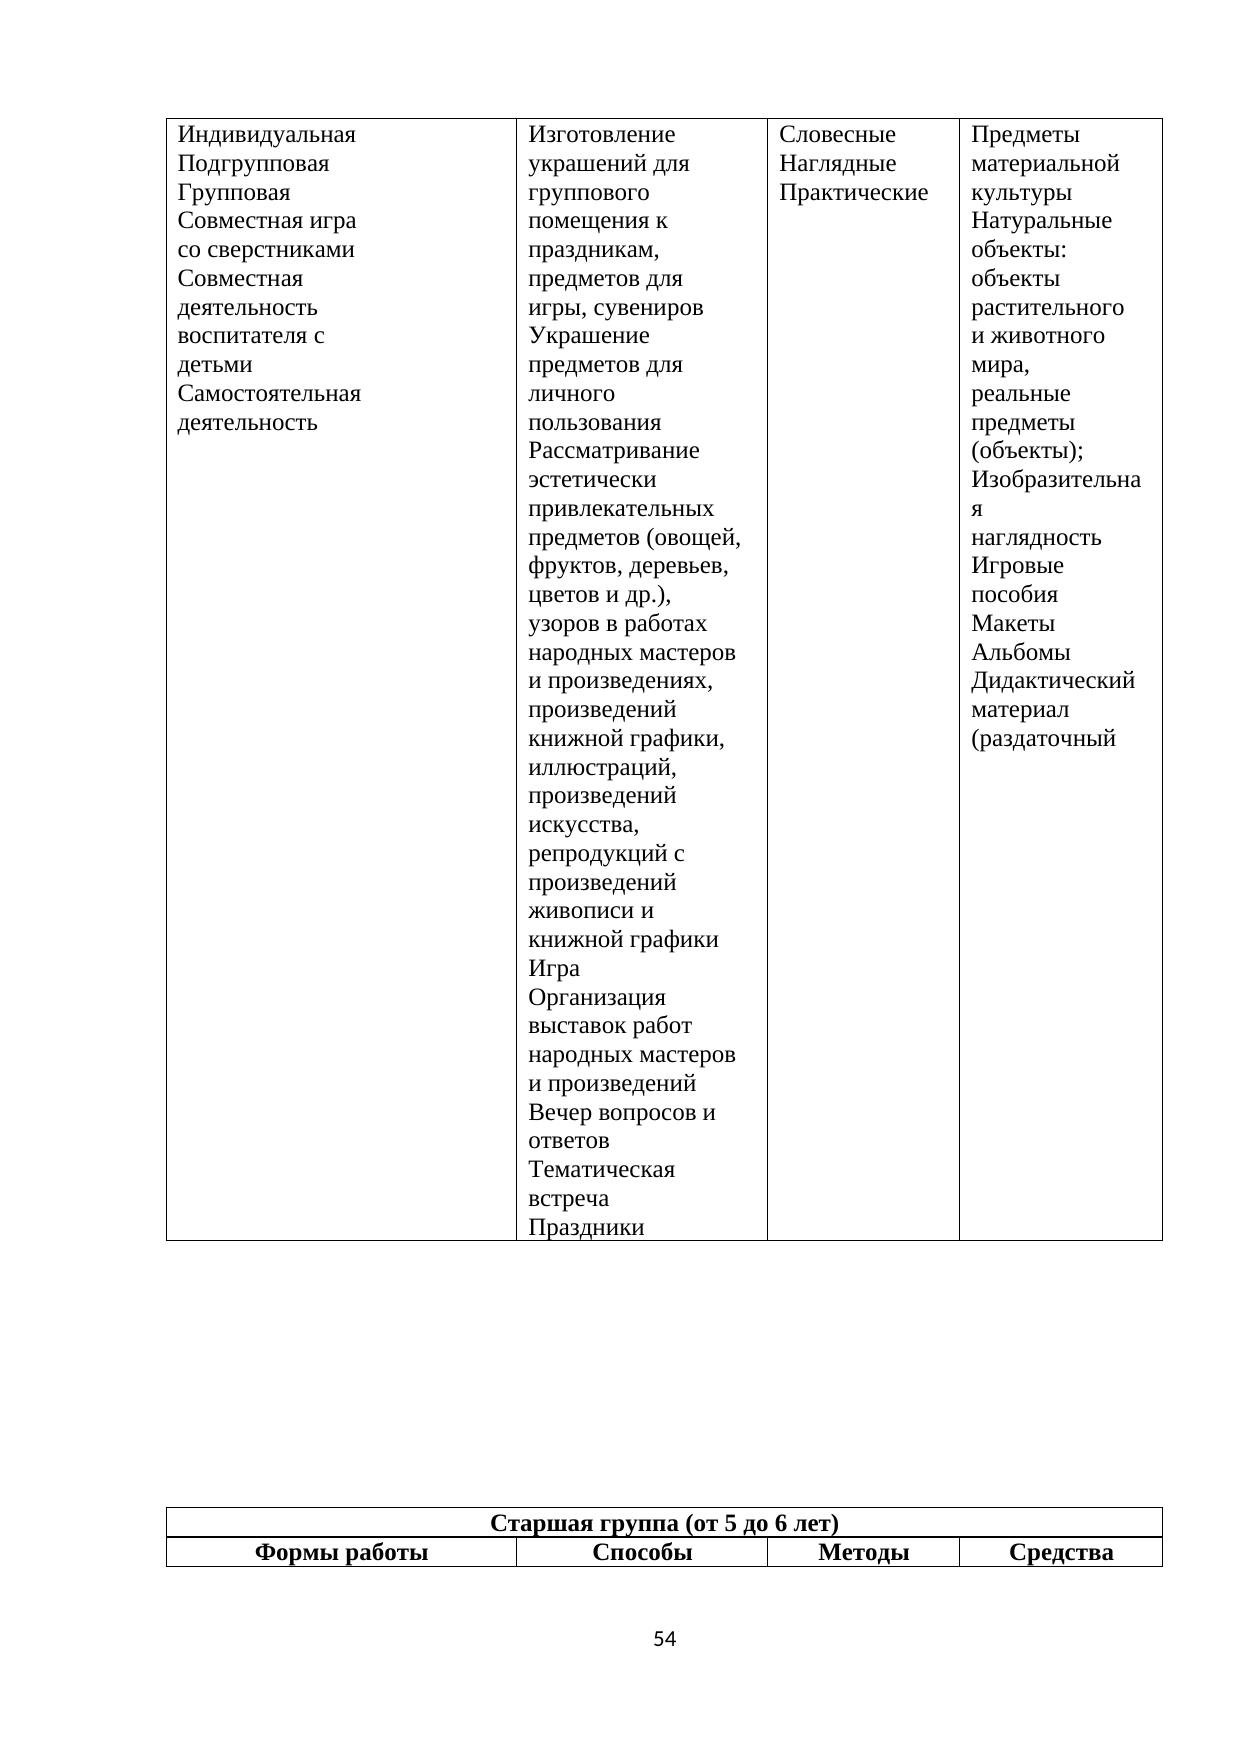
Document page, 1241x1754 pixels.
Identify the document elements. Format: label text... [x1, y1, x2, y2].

table_header Старшая группа (от 5 до 6 лет) [167, 1508, 1162, 1536]
table_cell Изготовление украшений для группового помещения к праздникам, предметов для игры, сувениров Украшение предметов для личного пользования Рассматривание эстетически привлекательных предметов (овощей, фруктов, деревьев, цветов и др.), узоров в работах народных мастеров и произведениях, произведений книжной графики, иллюстраций, произведений искусства, репродукций с произведений живописи и книжной графики Игра Организация выставок работ народных мастеров и произведений Вечер вопросов и ответов Тематическая встреча Праздники [517, 119, 767, 1240]
table_cell Средства [960, 1538, 1162, 1566]
table_cell Словесные Наглядные Практические [768, 119, 959, 1240]
table_cell Предметы материальной культуры Натуральные объекты: объекты растительного и животного мира, реальные предметы (объекты); Изобразительная наглядность Игровые пособия Макеты Альбомы Дидактический материал (раздаточный [960, 119, 1162, 1240]
table_cell Способы [517, 1538, 767, 1566]
table_cell Методы [768, 1538, 959, 1566]
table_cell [167, 119, 516, 1240]
table_cell Формы работы [167, 1538, 516, 1566]
